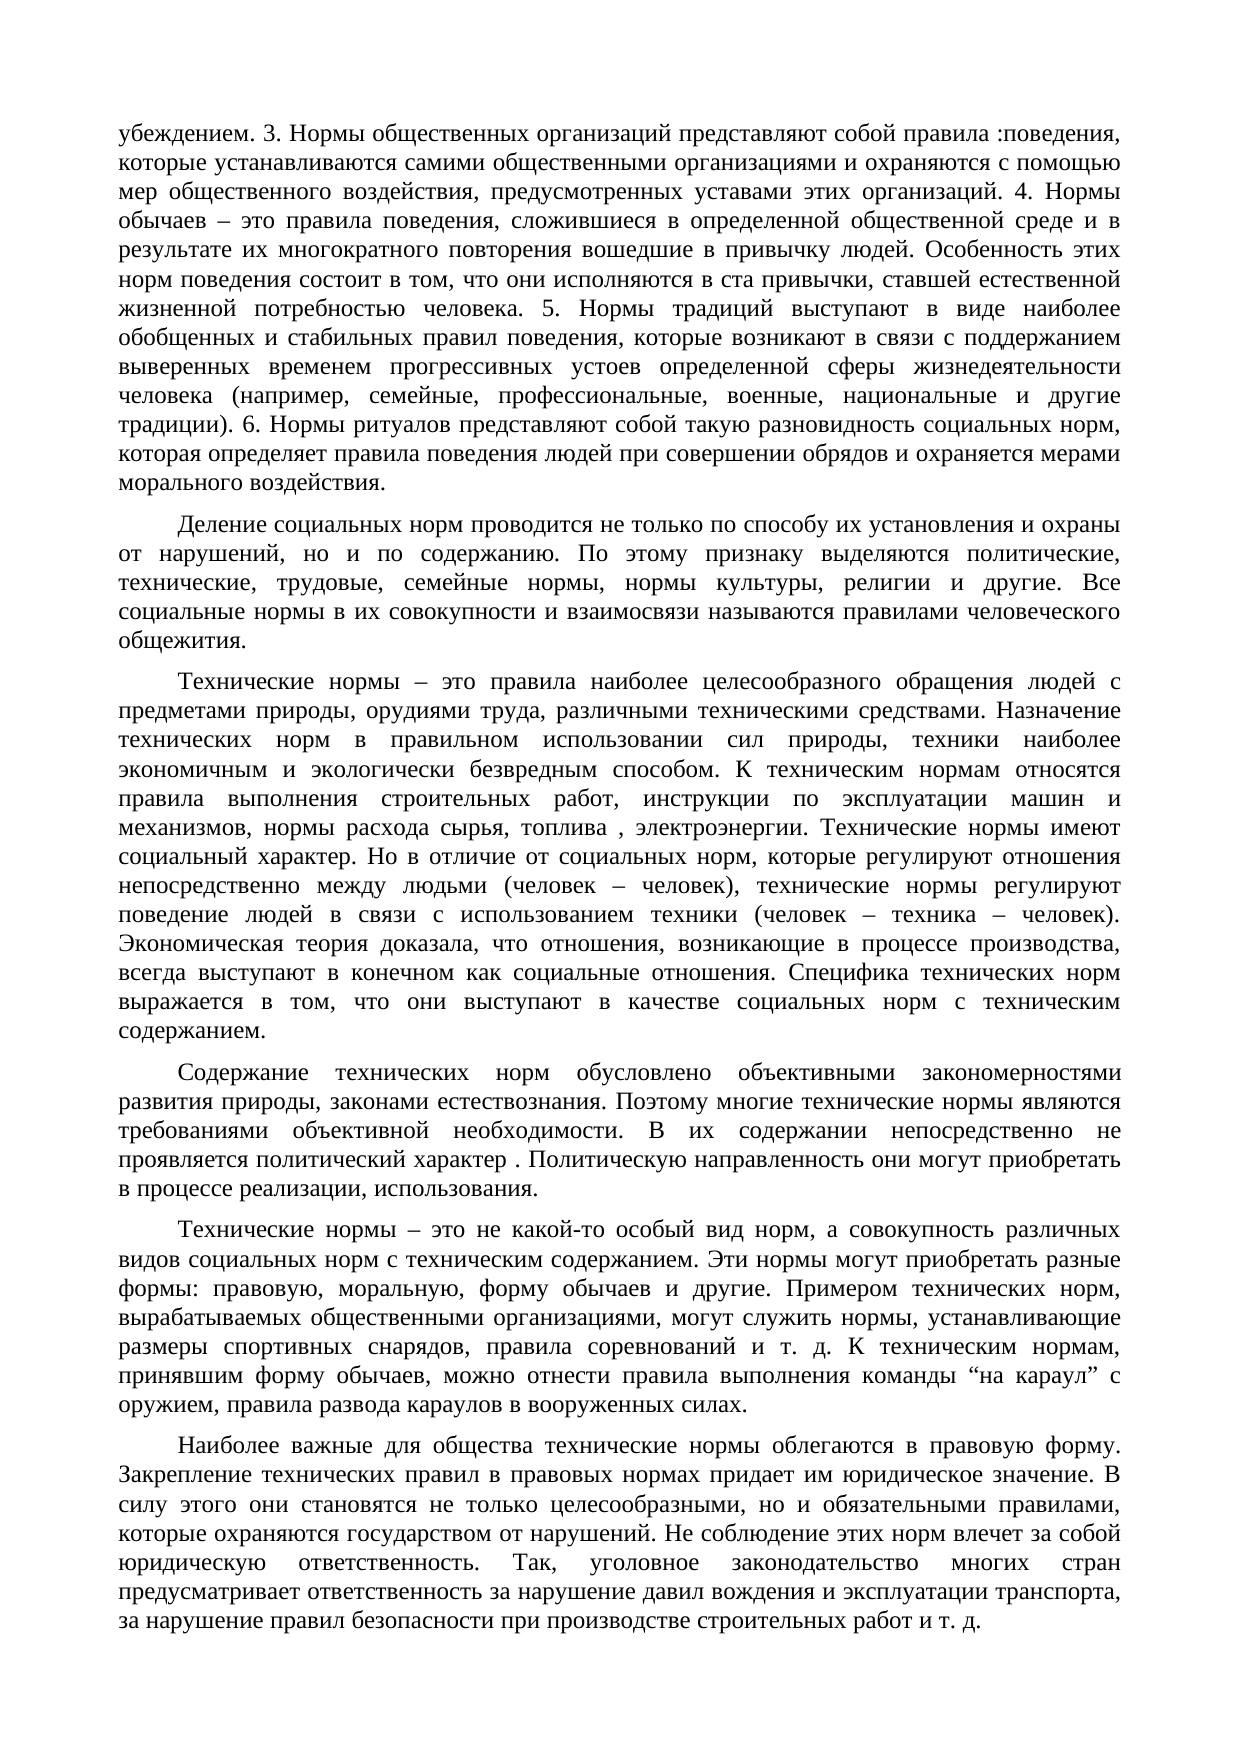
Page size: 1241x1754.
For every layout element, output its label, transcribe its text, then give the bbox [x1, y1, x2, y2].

text Содержание технических норм обусловлено объективными закономерностями развития природы, законами естествознания. Поэтому многие технические нормы являются требованиями объективной необходимости. В их содержании непосредственно не проявляется политический характер . Политическую направленность они могут приобретать в процессе реализации, использования. [118, 1057, 1122, 1202]
text Технические нормы – это не какой-то особый вид норм, а совокупность различных видов социальных норм с техническим содержанием. Эти нормы могут приобретать разные формы: правовую, моральную, форму обычаев и другие. Примером технических норм, вырабатываемых общественными организациями, могут служить нормы, устанавливающие размеры спортивных снарядов, правила соревнований и т. д. К техническим нормам, принявшим форму обычаев, можно отнести правила выполнения команды “на караул” с оружием, правила развода караулов в вооруженных силах. [118, 1214, 1122, 1418]
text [118, 118, 1122, 496]
text Наиболее важные для общества технические нормы облегаются в правовую форму. Закрепление технических правил в правовых нормах придает им юридическое значение. В силу этого они становятся не только целесообразными, но и обязательными правилами, которые охраняются государством от нарушений. Не соблюдение этих норм влечет за собой юридическую ответственность. Так, уголовное законодательство многих стран предусматривает ответственность за нарушение давил вождения и эксплуатации транспорта, за нарушение правил безопасности при производстве строительных работ и т. д. [118, 1430, 1122, 1634]
text Технические нормы – это правила наиболее целесообразного обращения людей с предметами природы, орудиями труда, различными техническими средствами. Назначение технических норм в правильном использовании сил природы, техники наиболее экономичным и экологически безвредным способом. К техническим нормам относятся правила выполнения строительных работ, инструкции по эксплуатации машин и механизмов, нормы расхода сырья, топлива , электроэнергии. Технические нормы имеют социальный характер. Но в отличие от социальных норм, которые регулируют отношения непосредственно между людьми (человек – человек), технические нормы регулируют поведение людей в связи с использованием техники (человек – техника – человек). Экономическая теория доказала, что отношения, возникающие в процессе производства, всегда выступают в конечном как социальные отношения. Специфика технических норм выражается в том, что они выступают в качестве социальных норм с техническим содержанием. [118, 666, 1122, 1044]
text Деление социальных норм проводится не только по способу их установления и охраны от нарушений, но и по содержанию. По этому признаку выделяются политические, технические, трудовые, семейные нормы, нормы культуры, религии и другие. Все социальные нормы в их совокупности и взаимосвязи называются правилами человеческого общежития. [118, 508, 1122, 654]
